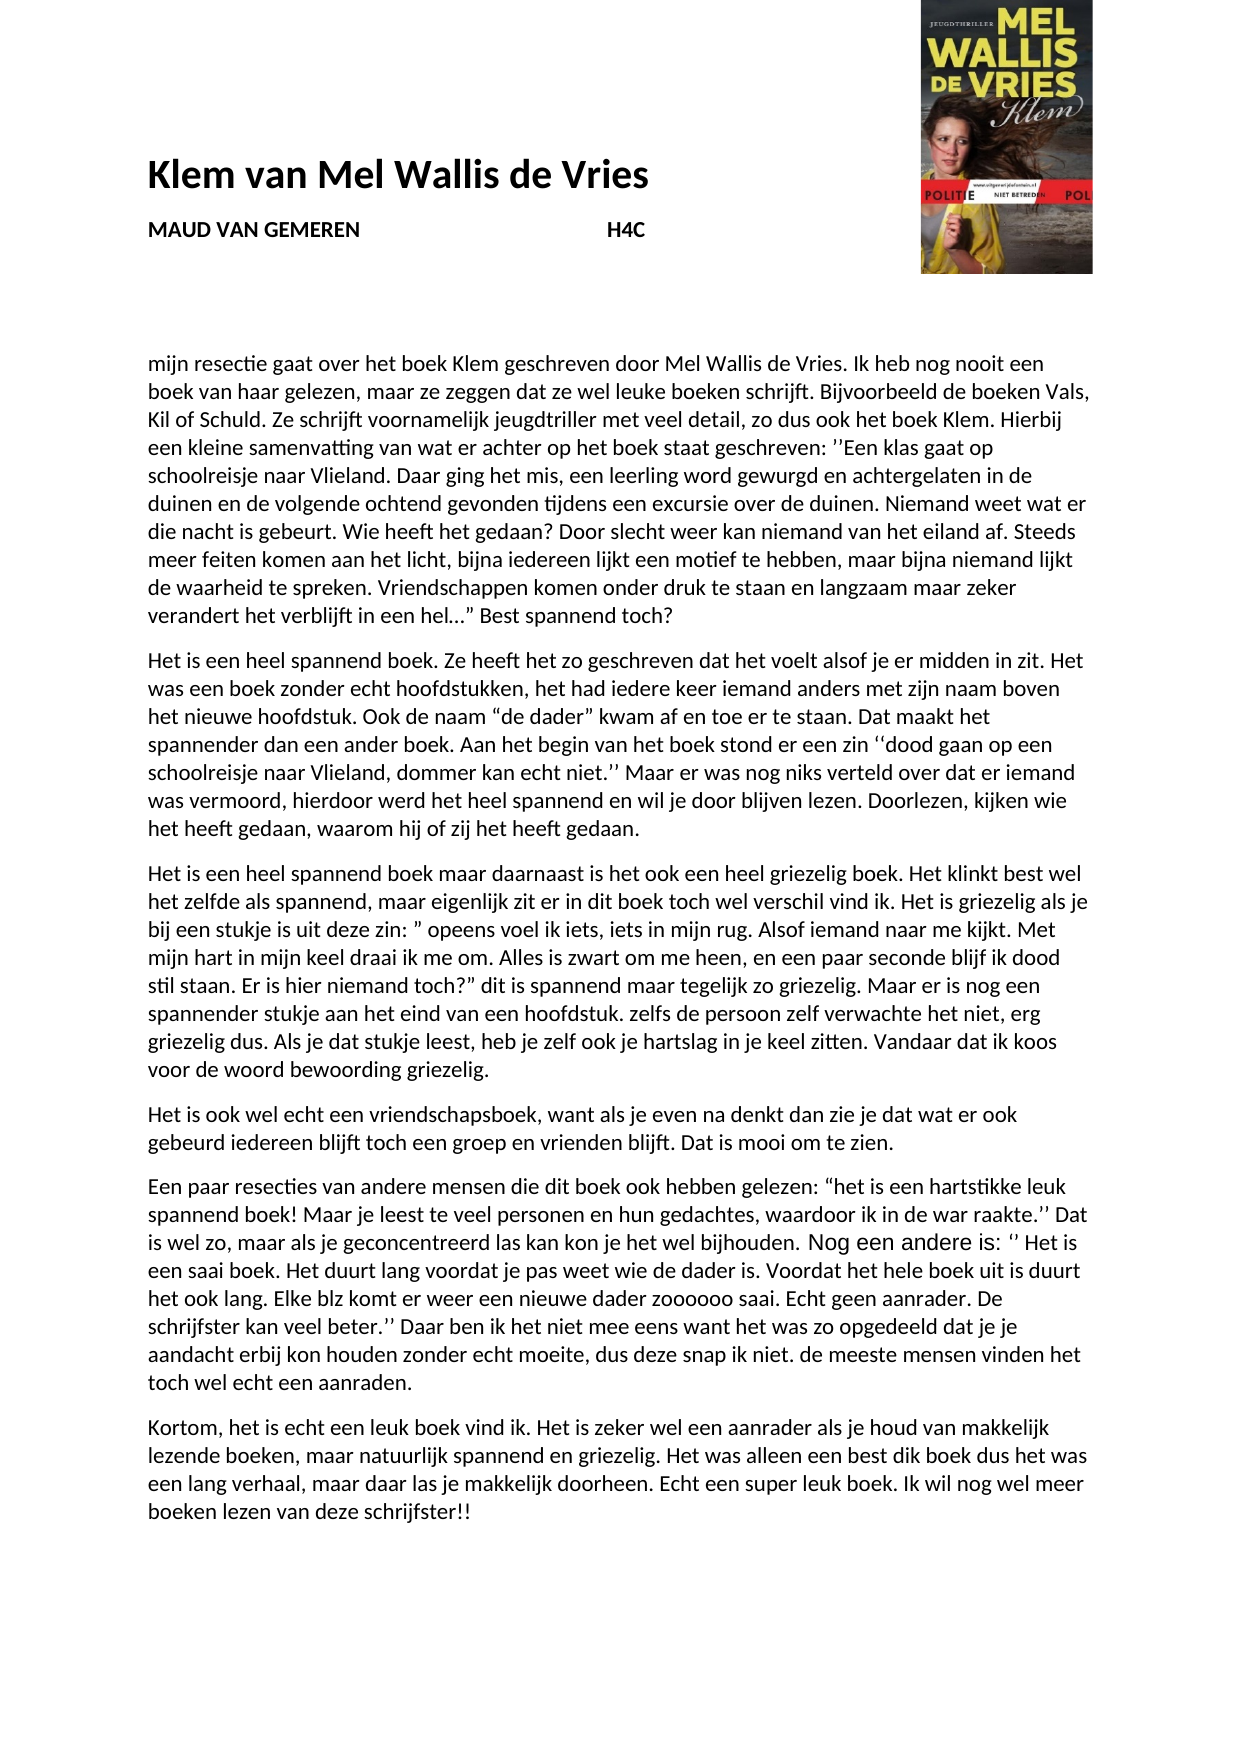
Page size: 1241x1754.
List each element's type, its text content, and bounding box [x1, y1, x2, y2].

text mijn resectie gaat over het boek Klem geschreven door Mel Wallis de Vries. Ik heb nog nooit een boek van haar gelezen, maar ze zeggen dat ze wel leuke boeken schrijft. Bijvoorbeeld de boeken Vals, Kil of Schuld. Ze schrijft voornamelijk jeugdtriller met veel detail, zo dus ook het boek Klem. Hierbij een kleine samenvatting van wat er achter op het boek staat geschreven: ’’Een klas gaat op schoolreisje naar Vlieland. Daar ging het mis, een leerling word gewurgd en achtergelaten in de duinen en de volgende ochtend gevonden tijdens een excursie over de duinen. Niemand weet wat er die nacht is gebeurt. Wie heeft het gedaan? Door slecht weer kan niemand van het eiland af. Steeds meer feiten komen aan het licht, bijna iedereen lijkt een motief te hebben, maar bijna niemand lijkt de waarheid te spreken. Vriendschappen komen onder druk te staan en langzaam maar zeker verandert het verblijft in een hel…” Best spannend toch? [148, 349, 1093, 629]
picture [920, 0, 1093, 274]
text Het is een heel spannend boek maar daarnaast is het ook een heel griezelig boek. Het klinkt best wel het zelfde als spannend, maar eigenlijk zit er in dit boek toch wel verschil vind ik. Het is griezelig als je bij een stukje is uit deze zin: ” opeens voel ik iets, iets in mijn rug. Alsof iemand naar me kijkt. Met mijn hart in mijn keel draai ik me om. Alles is zwart om me heen, en een paar seconde blijf ik dood stil staan. Er is hier niemand toch?” dit is spannend maar tegelijk zo griezelig. Maar er is nog een spannender stukje aan het eind van een hoofdstuk. zelfs de persoon zelf verwachte het niet, erg griezelig dus. Als je dat stukje leest, heb je zelf ook je hartslag in je keel zitten. Vandaar dat ik koos voor de woord bewoording griezelig. [148, 859, 1093, 1083]
text Klem van Mel Wallis de Vries [148, 148, 920, 198]
text MAUD VAN GEMEREN H4C [148, 215, 920, 243]
text Een paar resecties van andere mensen die dit boek ook hebben gelezen: “het is een hartstikke leuk spannend boek! Maar je leest te veel personen en hun gedachtes, waardoor ik in de war raakte.’’ Dat is wel zo, maar als je geconcentreerd las kan kon je het wel bijhouden. Nog een andere is: ‘’ Het is een saai boek. Het duurt lang voordat je pas weet wie de dader is. Voordat het hele boek uit is duurt het ook lang. Elke blz komt er weer een nieuwe dader zoooooo saai. Echt geen aanrader. De schrijfster kan veel beter.’’ Daar ben ik het niet mee eens want het was zo opgedeeld dat je je aandacht erbij kon houden zonder echt moeite, dus deze snap ik niet. de meeste mensen vinden het toch wel echt een aanraden. [148, 1172, 1093, 1397]
text Kortom, het is echt een leuk boek vind ik. Het is zeker wel een aanrader als je houd van makkelijk lezende boeken, maar natuurlijk spannend en griezelig. Het was alleen een best dik boek dus het was een lang verhaal, maar daar las je makkelijk doorheen. Echt een super leuk boek. Ik wil nog wel meer boeken lezen van deze schrijfster!! [148, 1413, 1093, 1525]
text Het is een heel spannend boek. Ze heeft het zo geschreven dat het voelt alsof je er midden in zit. Het was een boek zonder echt hoofdstukken, het had iedere keer iemand anders met zijn naam boven het nieuwe hoofdstuk. Ook de naam “de dader” kwam af en toe er te staan. Dat maakt het spannender dan een ander boek. Aan het begin van het boek stond er een zin ‘‘dood gaan op een schoolreisje naar Vlieland, dommer kan echt niet.’’ Maar er was nog niks verteld over dat er iemand was vermoord, hierdoor werd het heel spannend en wil je door blijven lezen. Doorlezen, kijken wie het heeft gedaan, waarom hij of zij het heeft gedaan. [148, 646, 1093, 842]
text Het is ook wel echt een vriendschapsboek, want als je even na denkt dan zie je dat wat er ook gebeurd iedereen blijft toch een groep en vrienden blijft. Dat is mooi om te zien. [148, 1100, 1093, 1156]
